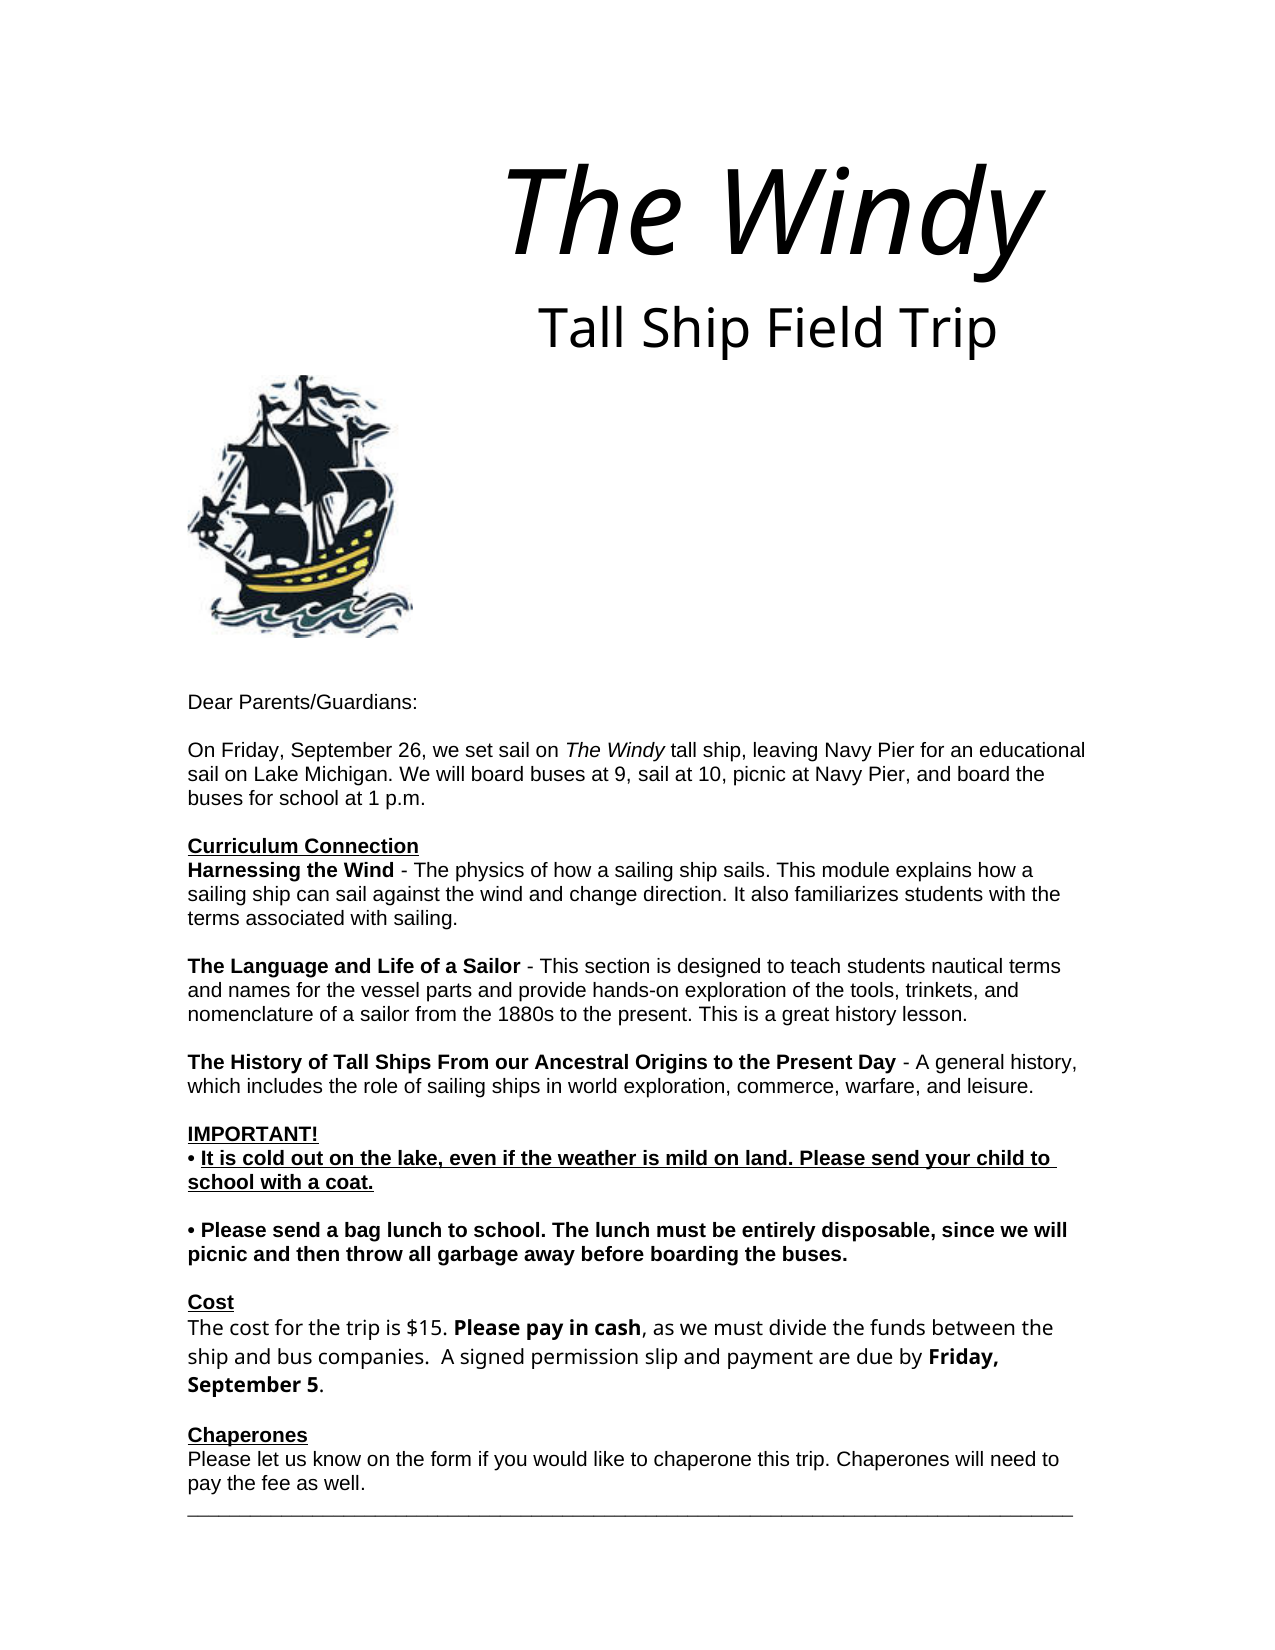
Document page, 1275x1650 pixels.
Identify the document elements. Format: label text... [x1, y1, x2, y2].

text The History of Tall Ships From our Ancestral Origins to the Present Day - A general history, which includes the role of sailing ships in world exploration, commerce, warfare, and leisure. IMPORTANT! [187, 1050, 1087, 1146]
text • It is cold out on the lake, even if the weather is mild on land. Please send your child to school with a coat. [187, 1146, 1087, 1193]
text The Language and Life of a Sailor - This section is designed to teach students nautical terms and names for the vessel parts and provide hands-on exploration of the tools, trinkets, and nomenclature of a sailor from the 1880s to the present. This is a great history lesson. [187, 930, 1087, 1026]
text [187, 1217, 1087, 1557]
text Dear Parents/Guardians: On Friday, September 26, we set sail on The Windy tall ship, leaving Navy Pier for an educational sail on Lake Michigan. We will board buses at 9, sail at 10, picnic at Navy Pier, and board the buses for school at 1 p.m. Curriculum Connection Harnessing the Wind - The physics of how a sailing ship sails. This module explains how a sailing ship can sail against the wind and change direction. It also familiarizes students with the terms associated with sailing. [187, 690, 1087, 930]
picture [187, 375, 413, 638]
